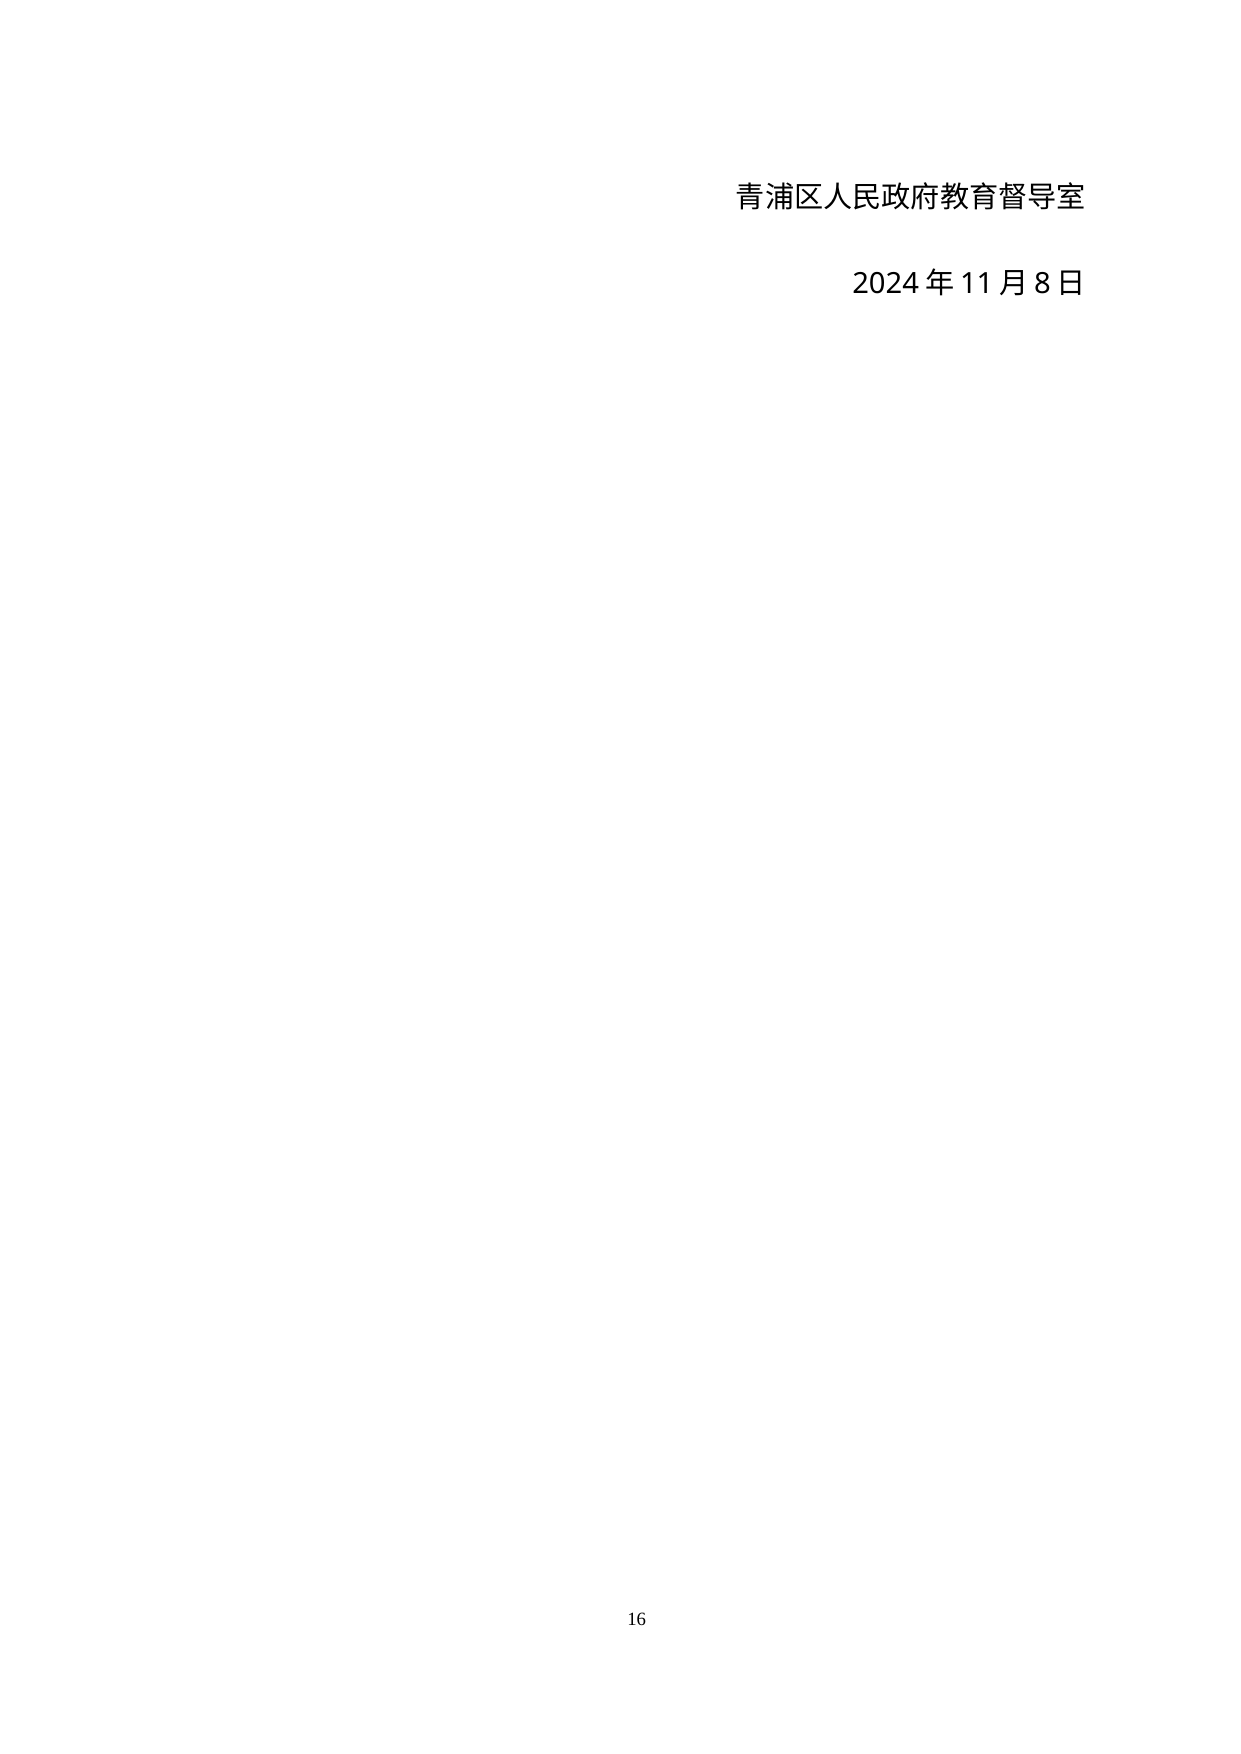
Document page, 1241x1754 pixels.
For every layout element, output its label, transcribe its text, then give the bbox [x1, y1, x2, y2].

text 青浦区人民政府教育督导室 [187, 162, 1085, 227]
text 2024年11月8日 [187, 248, 1085, 313]
